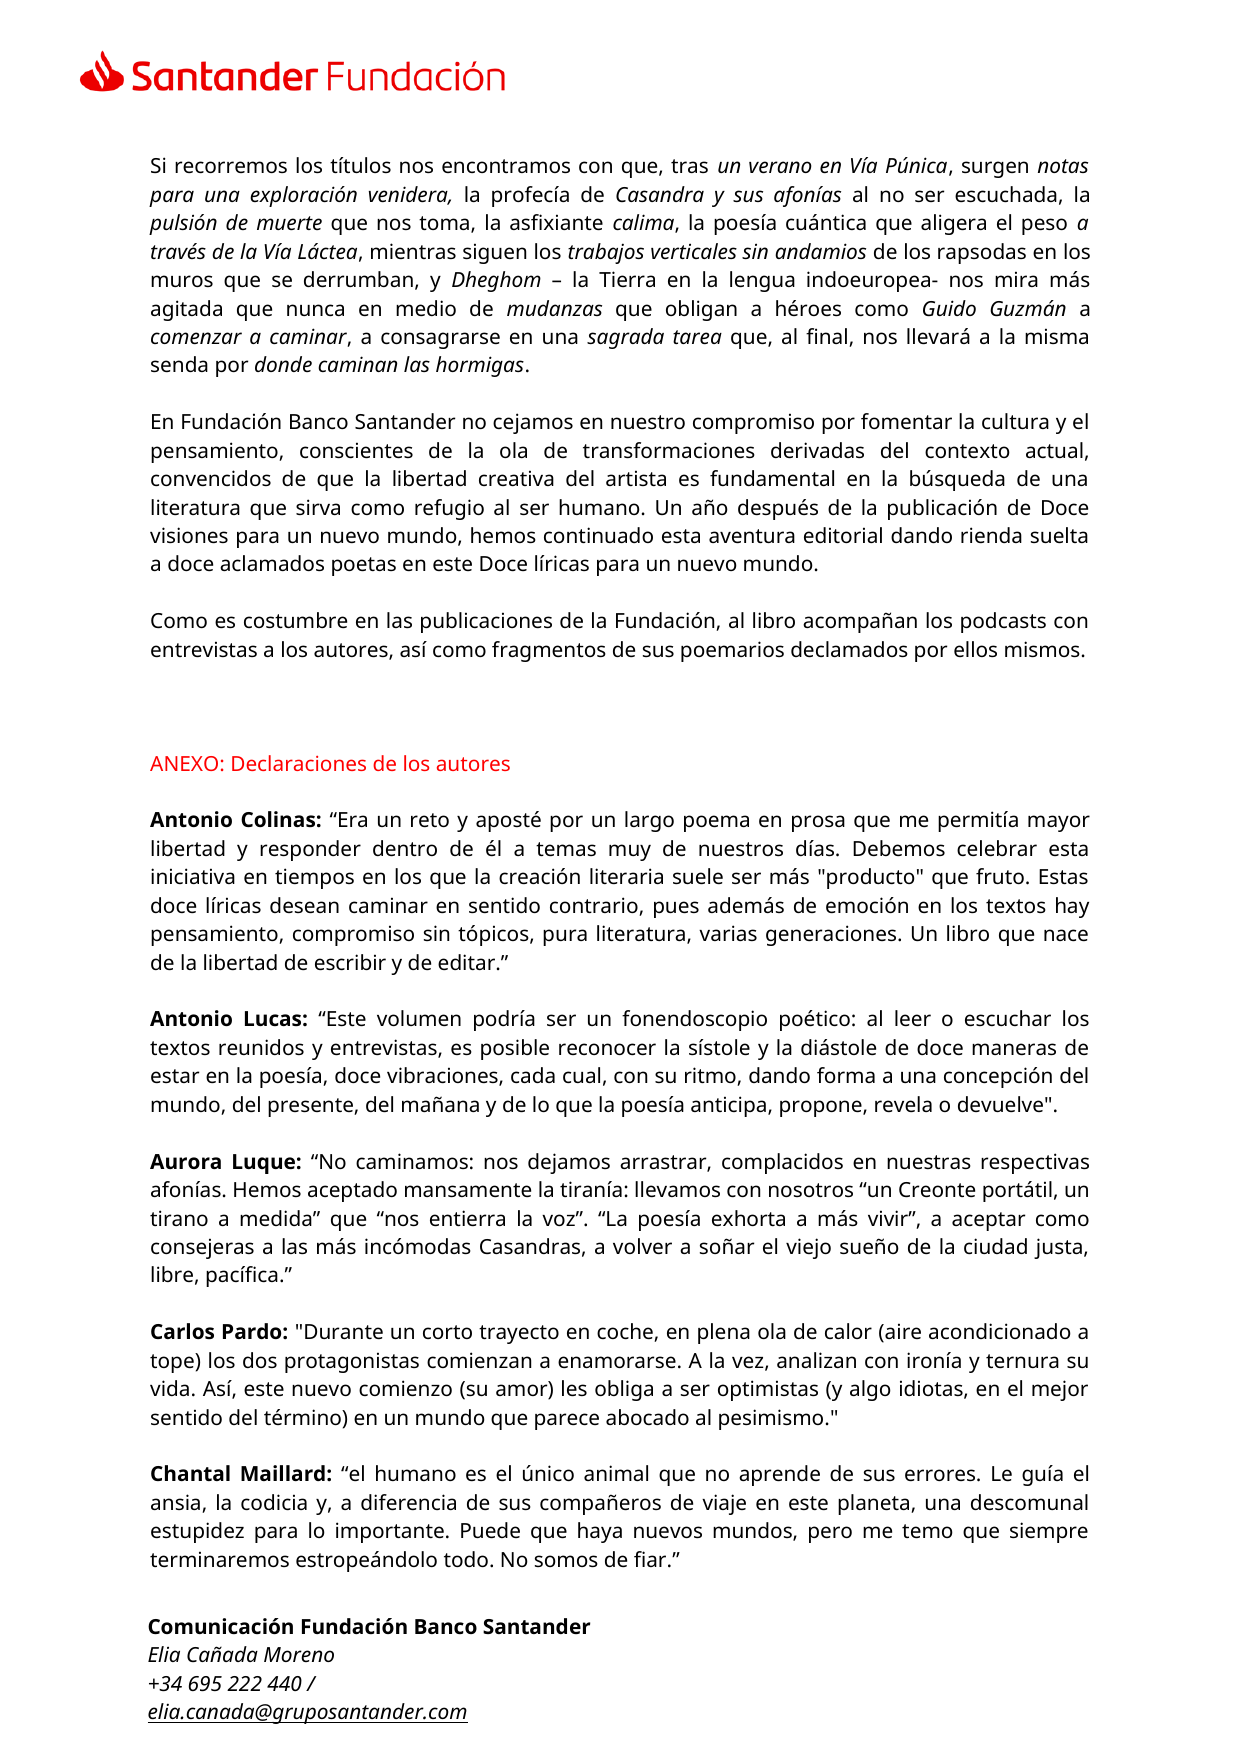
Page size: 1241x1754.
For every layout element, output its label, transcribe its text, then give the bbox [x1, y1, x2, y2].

text En Fundación Banco Santander no cejamos en nuestro compromiso por fomentar la cultura y el pensamiento, conscientes de la ola de transformaciones derivadas del contexto actual, convencidos de que la libertad creativa del artista es fundamental en la búsqueda de una literatura que sirva como refugio al ser humano. Un año después de la publicación de Doce visiones para un nuevo mundo, hemos continuado esta aventura editorial dando rienda suelta a doce aclamados poetas en este Doce líricas para un nuevo mundo. [150, 407, 1091, 578]
text ANEXO: Declaraciones de los autores [150, 749, 1091, 777]
text Aurora Luque: “No caminamos: nos dejamos arrastrar, complacidos en nuestras respectivas afonías. Hemos aceptado mansamente la tiranía: llevamos con nosotros “un Creonte portátil, un tirano a medida” que “nos entierra la voz”. “La poesía exhorta a más vivir”, a aceptar como consejeras a las más incómodas Casandras, a volver a soñar el viejo sueño de la ciudad justa, libre, pacífica.” [150, 1147, 1091, 1289]
text Como es costumbre en las publicaciones de la Fundación, al libro acompañan los podcasts con entrevistas a los autores, así como fragmentos de sus poemarios declamados por ellos mismos. [150, 606, 1091, 663]
text Carlos Pardo: "Durante un corto trayecto en coche, en plena ola de calor (aire acondicionado a tope) los dos protagonistas comienzan a enamorarse. A la vez, analizan con ironía y ternura su vida. Así, este nuevo comienzo (su amor) les obliga a ser optimistas (y algo idiotas, en el mejor sentido del término) en un mundo que parece abocado al pesimismo." [150, 1317, 1091, 1431]
text Antonio Lucas: “Este volumen podría ser un fonendoscopio poético: al leer o escuchar los textos reunidos y entrevistas, es posible reconocer la sístole y la diástole de doce maneras de estar en la poesía, doce vibraciones, cada cual, con su ritmo, dando forma a una concepción del mundo, del presente, del mañana y de lo que la poesía anticipa, propone, revela o devuelve". [150, 1004, 1091, 1118]
text Si recorremos los títulos nos encontramos con que, tras un verano en Vía Púnica, surgen notas para una exploración venidera, la profecía de Casandra y sus afonías al no ser escuchada, la pulsión de muerte que nos toma, la asfixiante calima, la poesía cuántica que aligera el peso a través de la Vía Láctea, mientras siguen los trabajos verticales sin andamios de los rapsodas en los muros que se derrumban, y Dheghom – la Tierra en la lengua indoeuropea- nos mira más agitada que nunca en medio de mudanzas que obligan a héroes como Guido Guzmán a comenzar a caminar, a consagrarse en una sagrada tarea que, al final, nos llevará a la misma senda por donde caminan las hormigas. [150, 151, 1091, 379]
text Chantal Maillard: “el humano es el único animal que no aprende de sus errores. Le guía el ansia, la codicia y, a diferencia de sus compañeros de viaje en este planeta, una descomunal estupidez para lo importante. Puede que haya nuevos mundos, pero me temo que siempre terminaremos estropeándolo todo. No somos de fiar.” [150, 1459, 1091, 1573]
text Antonio Colinas: “Era un reto y aposté por un largo poema en prosa que me permitía mayor libertad y responder dentro de él a temas muy de nuestros días. Debemos celebrar esta iniciativa en tiempos en los que la creación literaria suele ser más "producto" que fruto. Estas doce líricas desean caminar en sentido contrario, pues además de emoción en los textos hay pensamiento, compromiso sin tópicos, pura literatura, varias generaciones. Un libro que nace de la libertad de escribir y de editar.” [150, 806, 1091, 976]
picture [36, 17, 548, 135]
